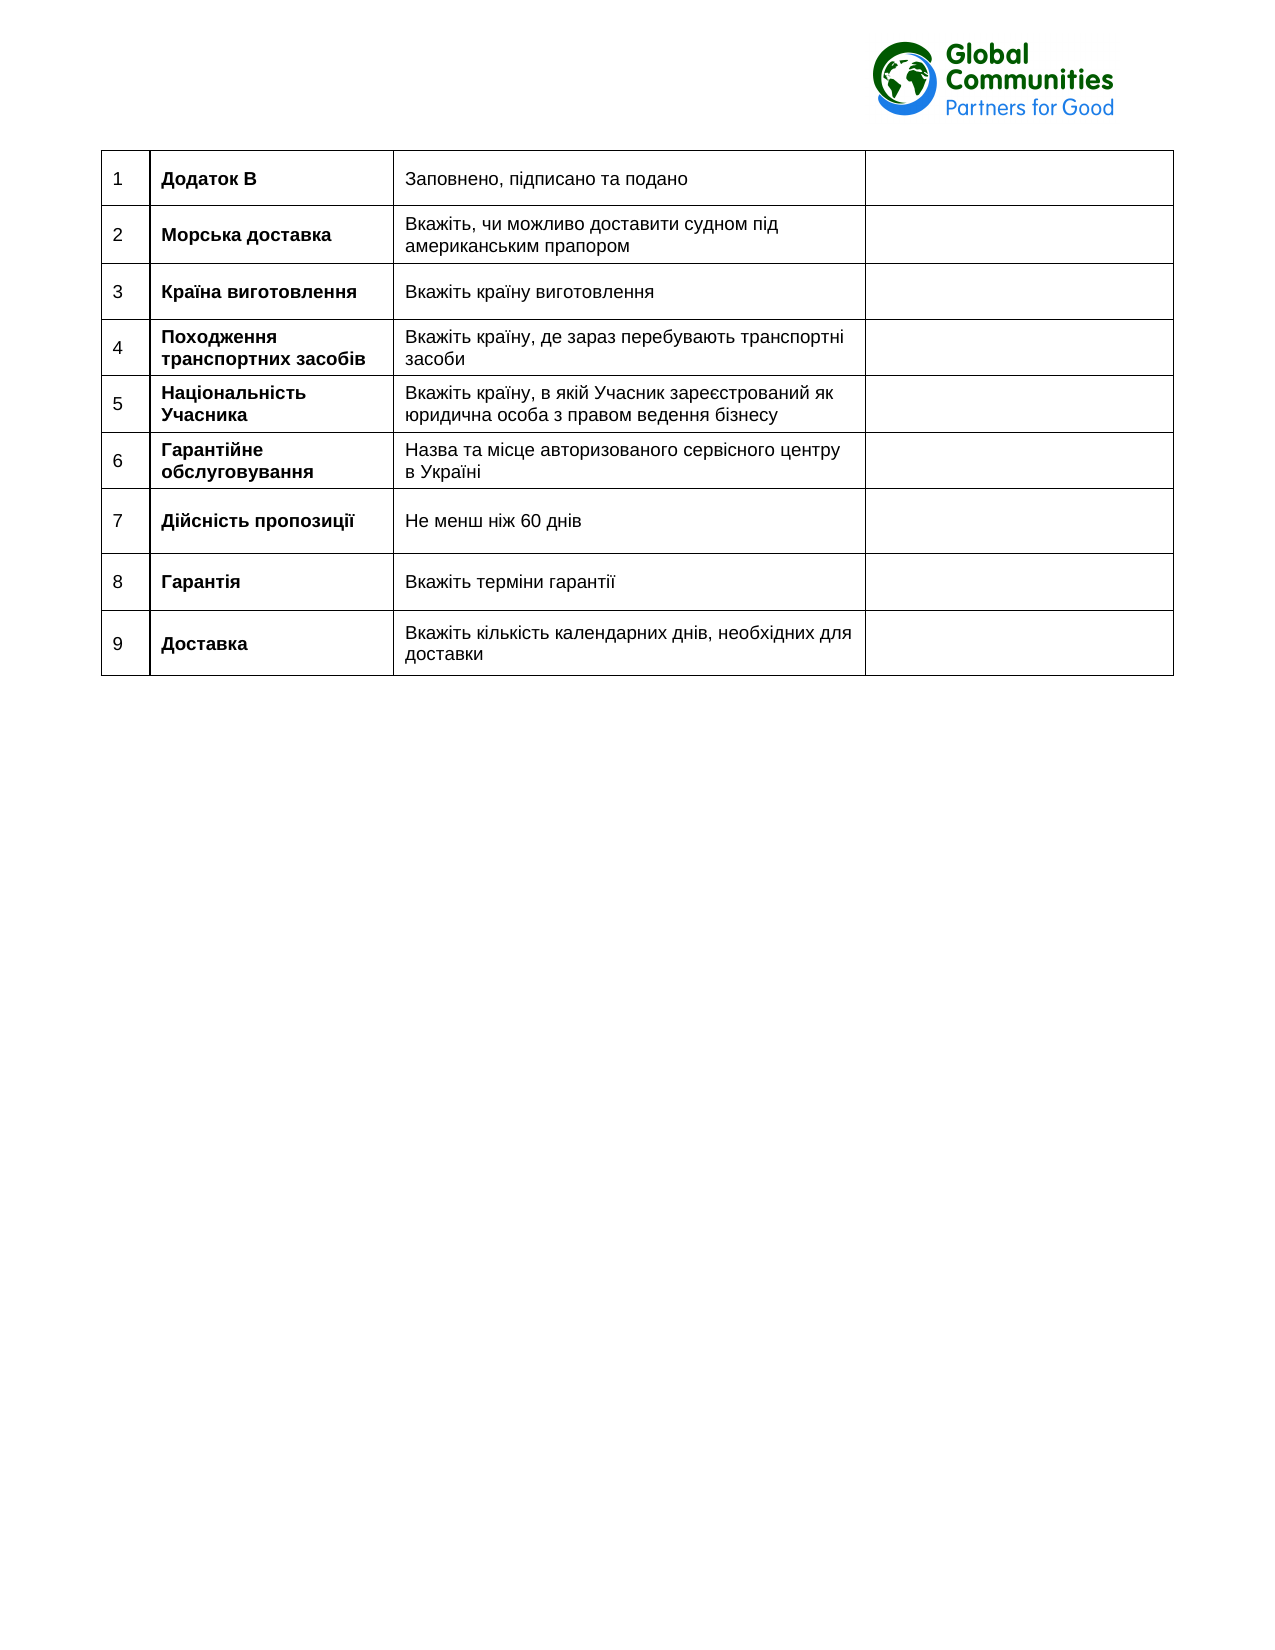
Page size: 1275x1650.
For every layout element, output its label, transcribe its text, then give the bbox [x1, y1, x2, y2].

table_cell Вкажіть країну виготовлення [394, 264, 865, 319]
table_cell 2 [102, 206, 149, 263]
table_cell Походження транспортних засобів [151, 320, 393, 374]
table_cell [866, 489, 1173, 553]
table_cell [866, 554, 1173, 610]
table_cell 4 [102, 320, 149, 374]
table_cell 6 [102, 433, 149, 488]
table_cell [866, 433, 1173, 488]
table_cell [866, 151, 1173, 205]
table_cell 1 [102, 151, 149, 205]
table_cell Додаток В [151, 151, 393, 205]
table_cell Морська доставка [151, 206, 393, 263]
table_cell Вкажіть кількість календарних днів, необхідних для доставки [394, 611, 865, 675]
table_cell [866, 264, 1173, 319]
table_cell Не менш ніж 60 днів [394, 489, 865, 553]
table_cell Вкажіть, чи можливо доставити судном під американським прапором [394, 206, 865, 263]
table_cell [866, 376, 1173, 432]
table_cell 5 [102, 376, 149, 432]
table_cell Доставка [151, 611, 393, 675]
table_cell Вкажіть країну, де зараз перебувають транспортні засоби [394, 320, 865, 374]
table_cell Вкажіть терміни гарантії [394, 554, 865, 610]
table_cell [866, 320, 1173, 374]
table_cell 9 [102, 611, 149, 675]
table_cell [866, 206, 1173, 263]
table_cell 8 [102, 554, 149, 610]
table_cell Назва та місце авторизованого сервісного центру в Україні [394, 433, 865, 488]
table_cell Країна виготовлення [151, 264, 393, 319]
table_cell Дійсність пропозиції [151, 489, 393, 553]
table_cell Гарантія [151, 554, 393, 610]
table_cell 7 [102, 489, 149, 553]
table_cell Національність Учасника [151, 376, 393, 432]
table_cell Вкажіть країну, в якій Учасник зареєстрований як юридична особа з правом ведення бізнесу [394, 376, 865, 432]
table_cell 3 [102, 264, 149, 319]
table_cell [866, 611, 1173, 675]
table_cell Гарантійне обслуговування [151, 433, 393, 488]
picture [864, 33, 1121, 124]
table_cell Заповнено, підписано та подано [394, 151, 865, 205]
